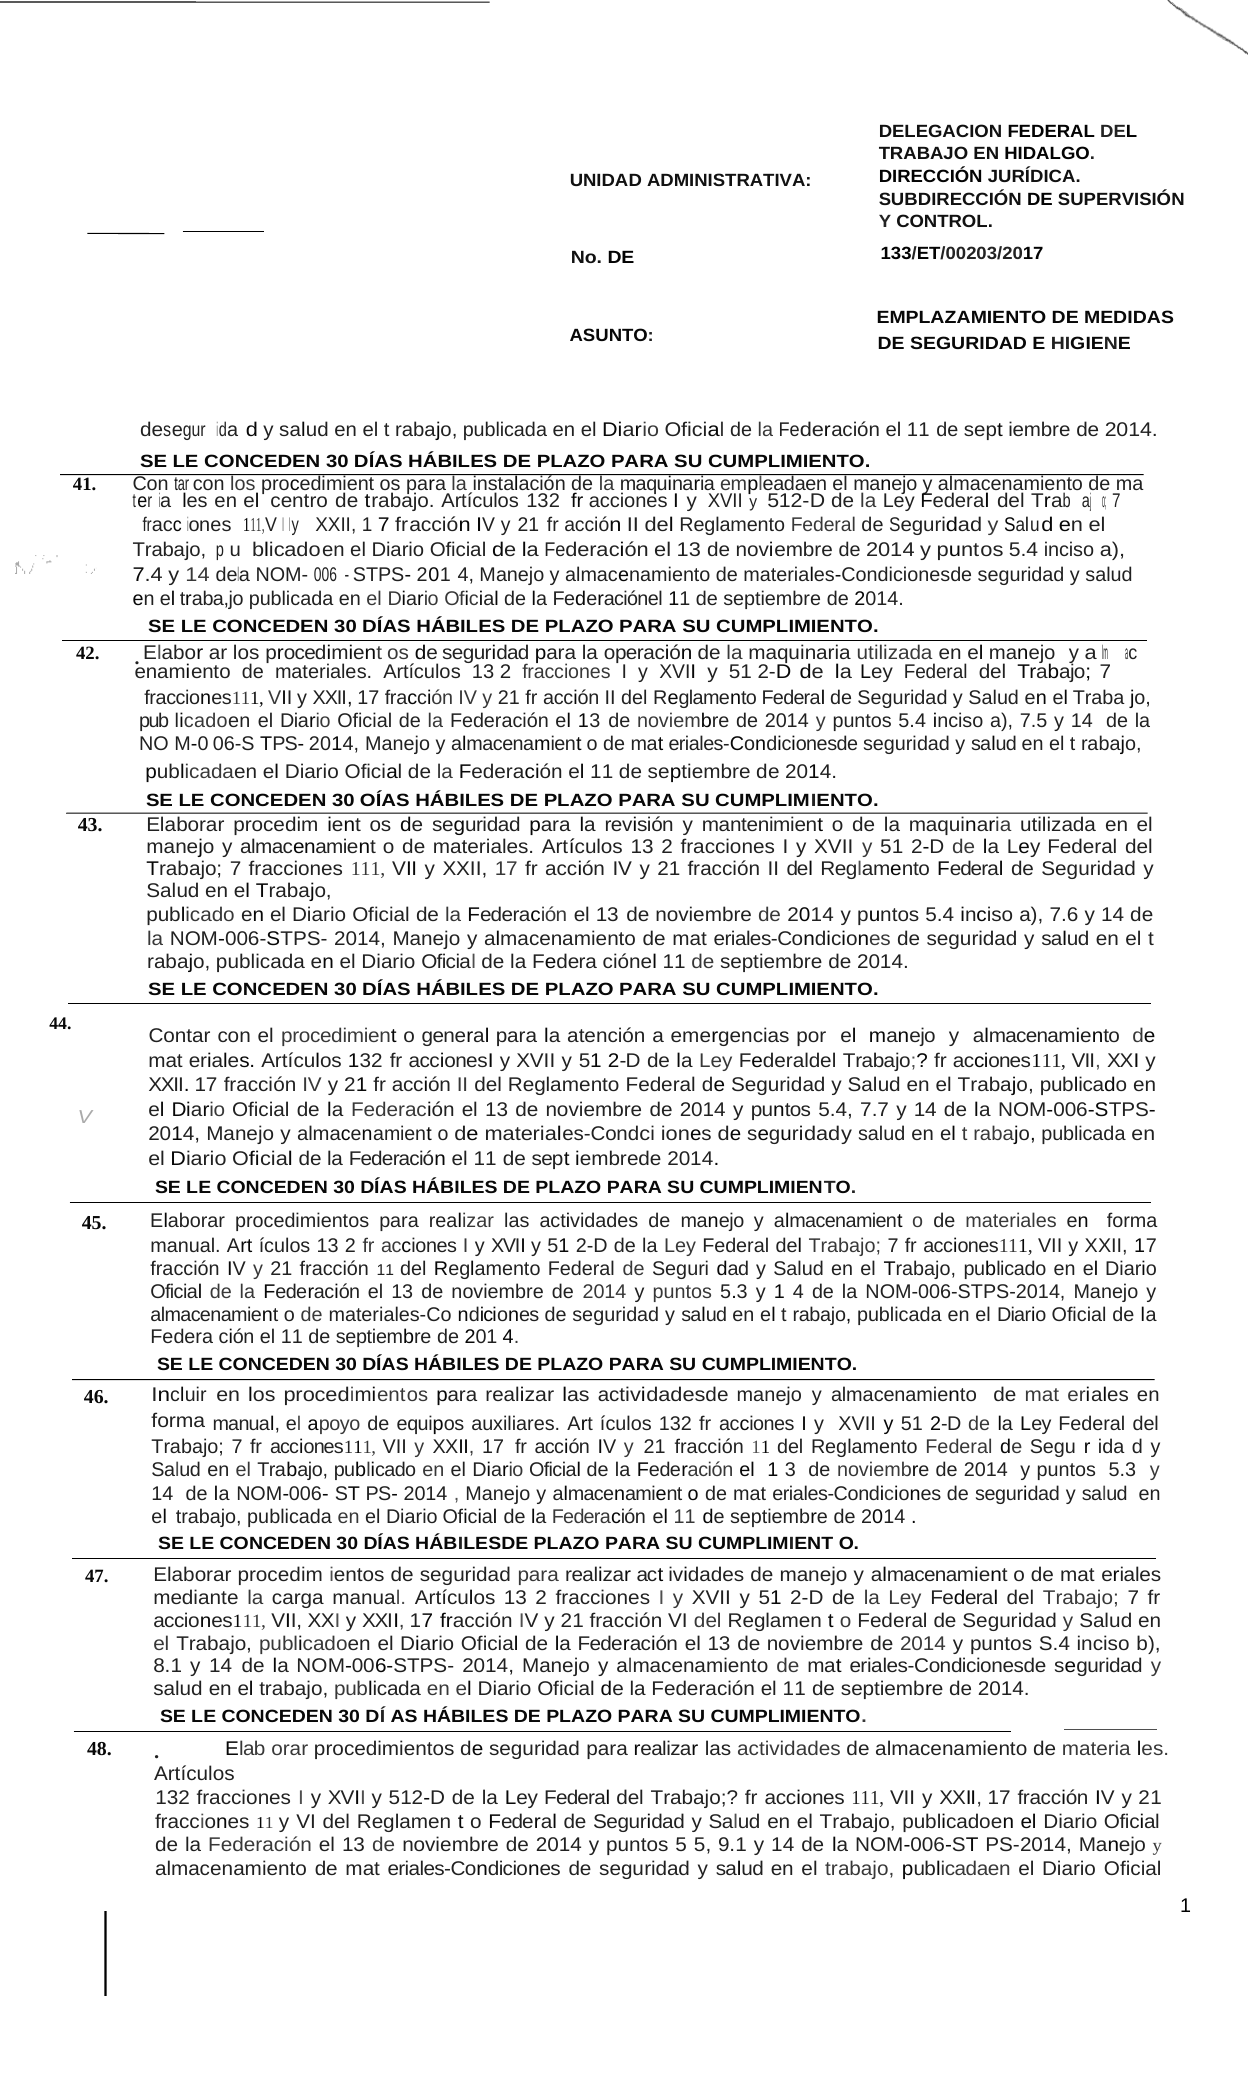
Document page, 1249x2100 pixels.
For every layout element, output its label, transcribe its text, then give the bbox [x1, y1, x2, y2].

text desegur ida d y salud en el t rabajo, publicada en el Diario Oficial de la Federación el 11 de sept iembre de 2014. [140, 418, 1245, 441]
text publicado en el Diario Oficial de la Federación el 13 de noviembre de 2014 y puntos 5.4 inciso a), 7.6 y 14 de la NOM-006-STPS- 2014, Manejo y almacenamiento de mat eriales-Condiciones de seguridad y salud en el t rabajo, publicada en el Diario Oficial de la Federa ciónel 11 de septiembre de 2014. [146, 903, 1154, 973]
text fracc iones 111,V I Iy XXII, 1 7 fracción IV y 21 fr acción II del Reglamento Federal de Seguridad y Salud en el Trabajo, p u blicadoen el Diario Oficial de la Federación el 13 de noviembre de 2014 y puntos 5.4 inciso a), 7.4 y 14 dela NOM- 006 - STPS- 201 4, Manejo y almacenamiento de materiales-Condicionesde seguridad y salud en el traba,jo publicada en el Diario Oficial de la Federaciónel 11 de septiembre de 2014. [132, 513, 1148, 609]
text SE LE CONCEDEN 30 DÍAS HÁBILES DE PLAZO PARA SU CUMPLIMIENTO. [140, 451, 1245, 471]
picture [15, 555, 97, 574]
text V [0, 1106, 93, 1128]
text ASUNTO: [0, 324, 653, 345]
text SE LE CONCEDEN 30 DÍAS HÁBILES DE PLAZO PARA SU CUMPLIMIENTO. [157, 1354, 1245, 1374]
list Elaborar procedimientos para realizar las actividades de manejo y almacenamient o de materiales en forma manual. Art ículos 13 2 fr acciones I y XVII y 51 2-D de la Ley Federal del Trabajo; 7 fr acciones111, VII y XXII, 17 fracción IV y 21 fracción 11 del Reglamento Federal de Seguri dad y Salud en el Trabajo, publicado en el Diario Oficial de la Federación el 13 de noviembre de 2014 y puntos 5.3 y 1 4 de la NOM-006-STPS-2014, Manejo y almacenamient o de materiales-Co ndiciones de seguridad y salud en el t rabajo, publicada en el Diario Oficial de la Federa ción el 11 de septiembre de 201 4. [82, 1209, 1157, 1348]
text SE LE CONCEDEN 30 DÍAS HÁBILES DE PLAZO PARA SU CUMPLIMIENTO. [148, 616, 1245, 637]
text SE LE CONCEDEN 30 OÍAS HÁBILES DE PLAZO PARA SU CUMPLIMIENTO. [146, 789, 1245, 810]
text Contar con el procedimient o general para la atención a emergencias por el manejo y almacenamiento de mat eriales. Artículos 132 fr accionesI y XVII y 51 2-D de la Ley Federaldel Trabajo;? fr acciones111, VII, XXI y XXII. 17 fracción IV y 21 fr acción II del Reglamento Federal de Seguridad y Salud en el Trabajo, publicado en el Diario Oficial de la Federación el 13 de noviembre de 2014 y puntos 5.4, 7.7 y 14 de la NOM-006-STPS- 2014, Manejo y almacenamient o de materiales-Condci iones de seguridady salud en el t rabajo, publicada en el Diario Oficial de la Federación el 11 de sept iembrede 2014. [148, 1024, 1156, 1169]
text SE LE CONCEDEN 30 DÍAS HÁBILES DE PLAZO PARA SU CUMPLIMIENTO. [148, 979, 1245, 999]
list . Elabor ar los procedimient os de seguridad para la operación de la maquinaria utilizada en el manejo y a lm ac enamiento de materiales. Artículos 13 2 fracciones I y XVII y 51 2-D de la Ley Federal del Trabajo; 7 [76, 642, 1149, 683]
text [155, 1786, 1162, 1880]
text SE LE CONCEDEN 30 DÍAS HÁBILES DE PLAZO PARA SU CUMPLIMIENTO. [155, 1177, 1245, 1197]
text EMPLAZAMIENTO DE MEDIDAS DE SEGURIDAD E HIGIENE [876, 307, 1199, 353]
list Con tar con los procedimient os para la instalación de la maquinaria empleadaen el manejo y almacenamiento de ma ter ia les en el centro de trabajo. Artículos 132 fr acciones I y XVII y 512-D de la Ley Federal del Trab aj o; 7 [73, 476, 1147, 512]
list Elaborar procedim ient os de seguridad para la revisión y mantenimient o de la maquinaria utilizada en el manejo y almacenamient o de materiales. Artículos 13 2 fracciones I y XVII y 51 2-D de la Ley Federal del Trabajo; 7 fracciones 111, VII y XXII, 17 fr acción IV y 21 fracción II del Reglamento Federal de Seguridad y Salud en el Trabajo, [78, 814, 1153, 902]
list . Elab orar procedimientos de seguridad para realizar las actividades de almacenamiento de materia les. Artículos [87, 1736, 1245, 1786]
picture [1167, 0, 1248, 55]
text fracciones111, VII y XXII, 17 fracción IV y 21 fr acción II del Reglamento Federal de Seguridad y Salud en el Traba jo, pub licadoen el Diario Oficial de la Federación el 13 de noviembre de 2014 y puntos 5.4 inciso a), 7.5 y 14 de la NO M-0 06-S TPS- 2014, Manejo y almacenamient o de mat eriales-Condicionesde seguridad y salud en el t rabajo, [139, 686, 1151, 755]
list Elaborar procedim ientos de seguridad para realizar act ividades de manejo y almacenamient o de mat eriales mediante la carga manual. Artículos 13 2 fracciones I y XVII y 51 2-D de la Ley Federal del Trabajo; 7 fr acciones111, VII, XXI y XXII, 17 fracción IV y 21 fracción VI del Reglamen t o Federal de Seguridad y Salud en el Trabajo, publicadoen el Diario Oficial de la Federación el 13 de noviembre de 2014 y puntos S.4 inciso b), 8.1 y 14 de la NOM-006-STPS- 2014, Manejo y almacenamiento de mat eriales-Condicionesde seguridad y salud en el trabajo, publicada en el Diario Oficial de la Federación el 11 de septiembre de 2014. [85, 1556, 1161, 1700]
text SE LE CONCEDEN 30 DÍAS HÁBILESDE PLAZO PARA SU CUMPLIMIENT O. [158, 1533, 1245, 1553]
list Incluir en los procedimientos para realizar las actividadesde manejo y almacenamiento de mat eriales en forma manual, el apoyo de equipos auxiliares. Art ículos 132 fr acciones I y XVII y 51 2-D de la Ley Federal del Trabajo; 7 fr acciones111, VII y XXII, 17 fr acción IV y 21 fracción 11 del Reglamento Federal de Segu r ida d y Salud en el Trabajo, publicado en el Diario Oficial de la Federación el 1 3 de noviembre de 2014 y puntos 5.3 y 14 de la NOM-006- ST PS- 2014 , Manejo y almacenamient o de mat eriales-Condiciones de seguridad y salud en el trabajo, publicada en el Diario Oficial de la Federación el 11 de septiembre de 2014 . [84, 1376, 1160, 1527]
text publicadaen el Diario Oficial de la Federación el 11 de septiembre de 2014. [145, 759, 1245, 782]
text SE LE CONCEDEN 30 DÍ AS HÁBILES DE PLAZO PARA SU CUMPLIMIENTO. [160, 1705, 1245, 1726]
